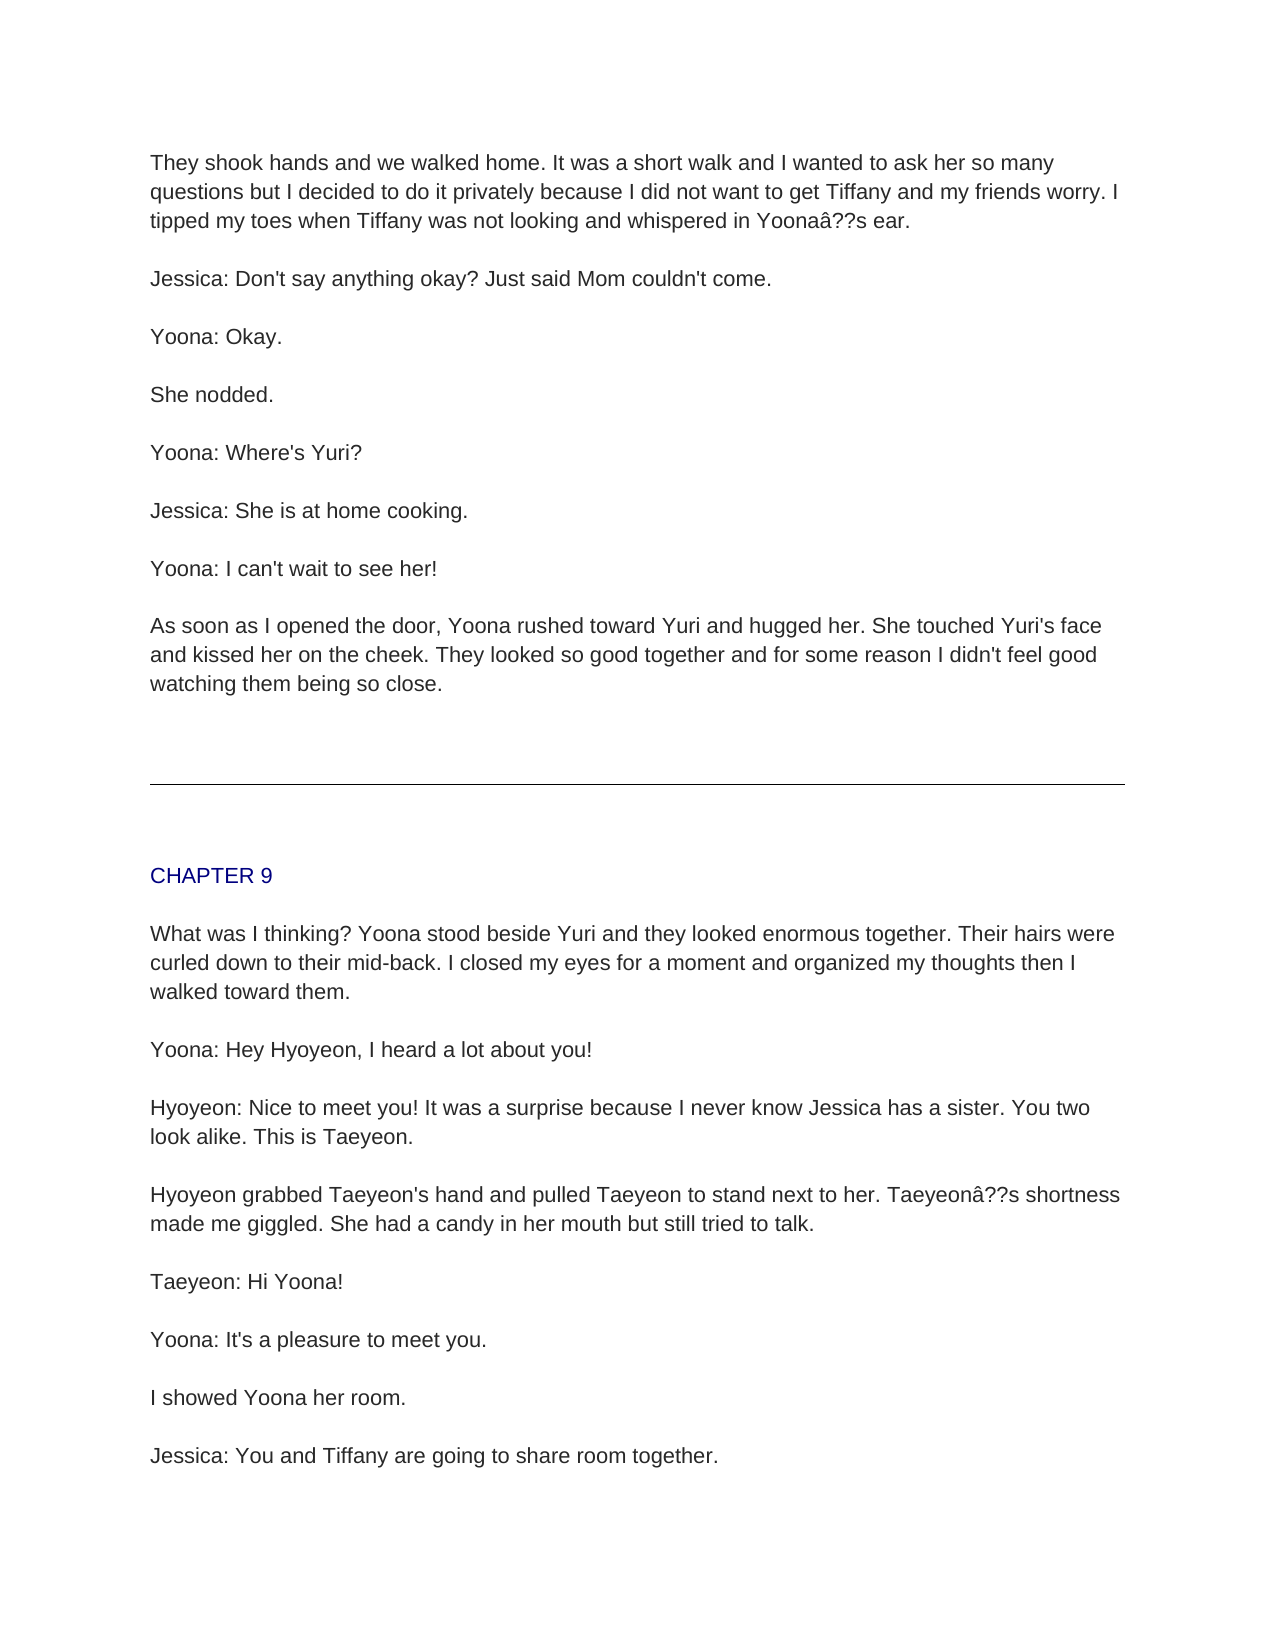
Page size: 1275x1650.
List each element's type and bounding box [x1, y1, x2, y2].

text [150, 863, 1125, 1497]
text [150, 150, 1125, 729]
